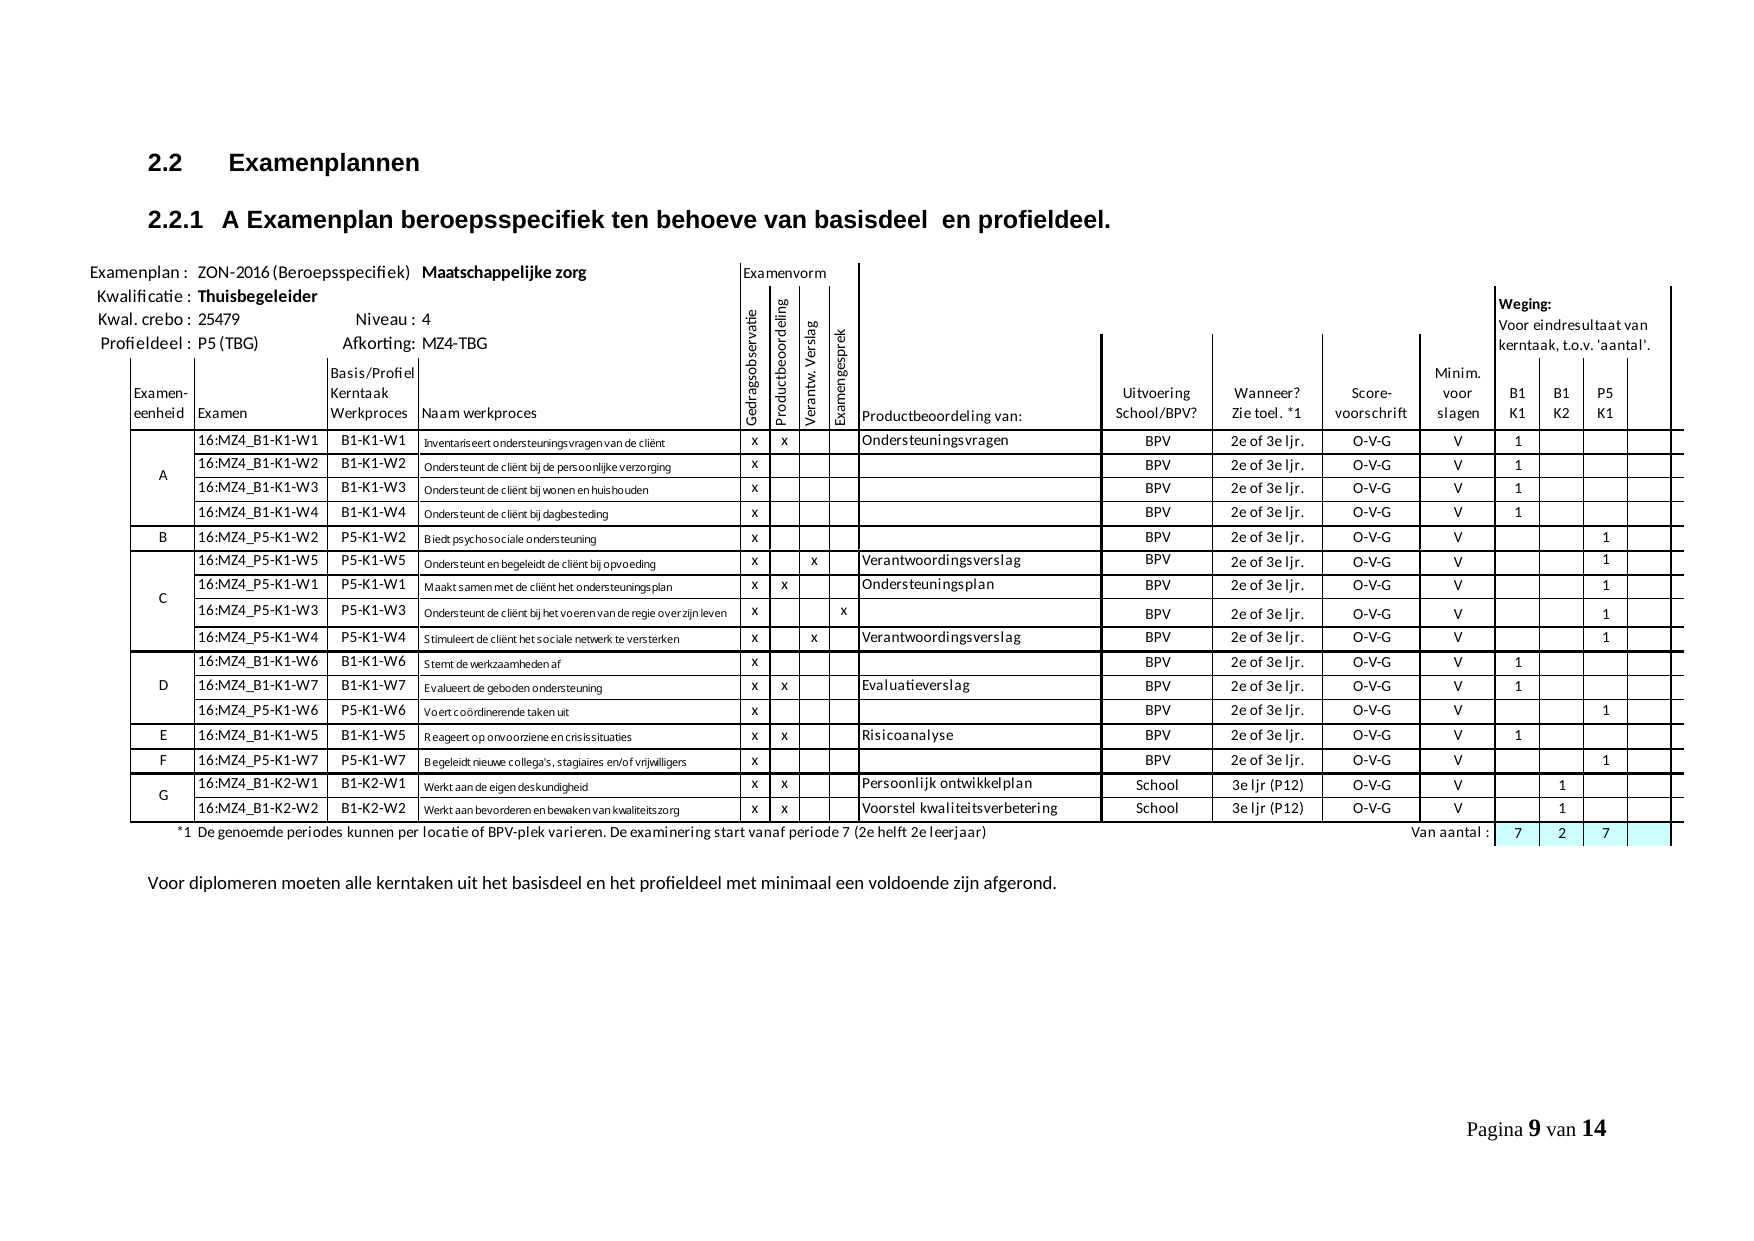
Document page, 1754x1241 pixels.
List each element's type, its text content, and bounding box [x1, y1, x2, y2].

list Examenplannen [148, 148, 1606, 176]
text 2.2.1 A Examenplan beroepsspecifiek ten behoeve van basisdeel en profieldeel. [148, 205, 1606, 234]
text Voor diplomeren moeten alle kerntaken uit het basisdeel en het profieldeel met minimaal een voldoende zijn afgerond. [148, 871, 1606, 894]
